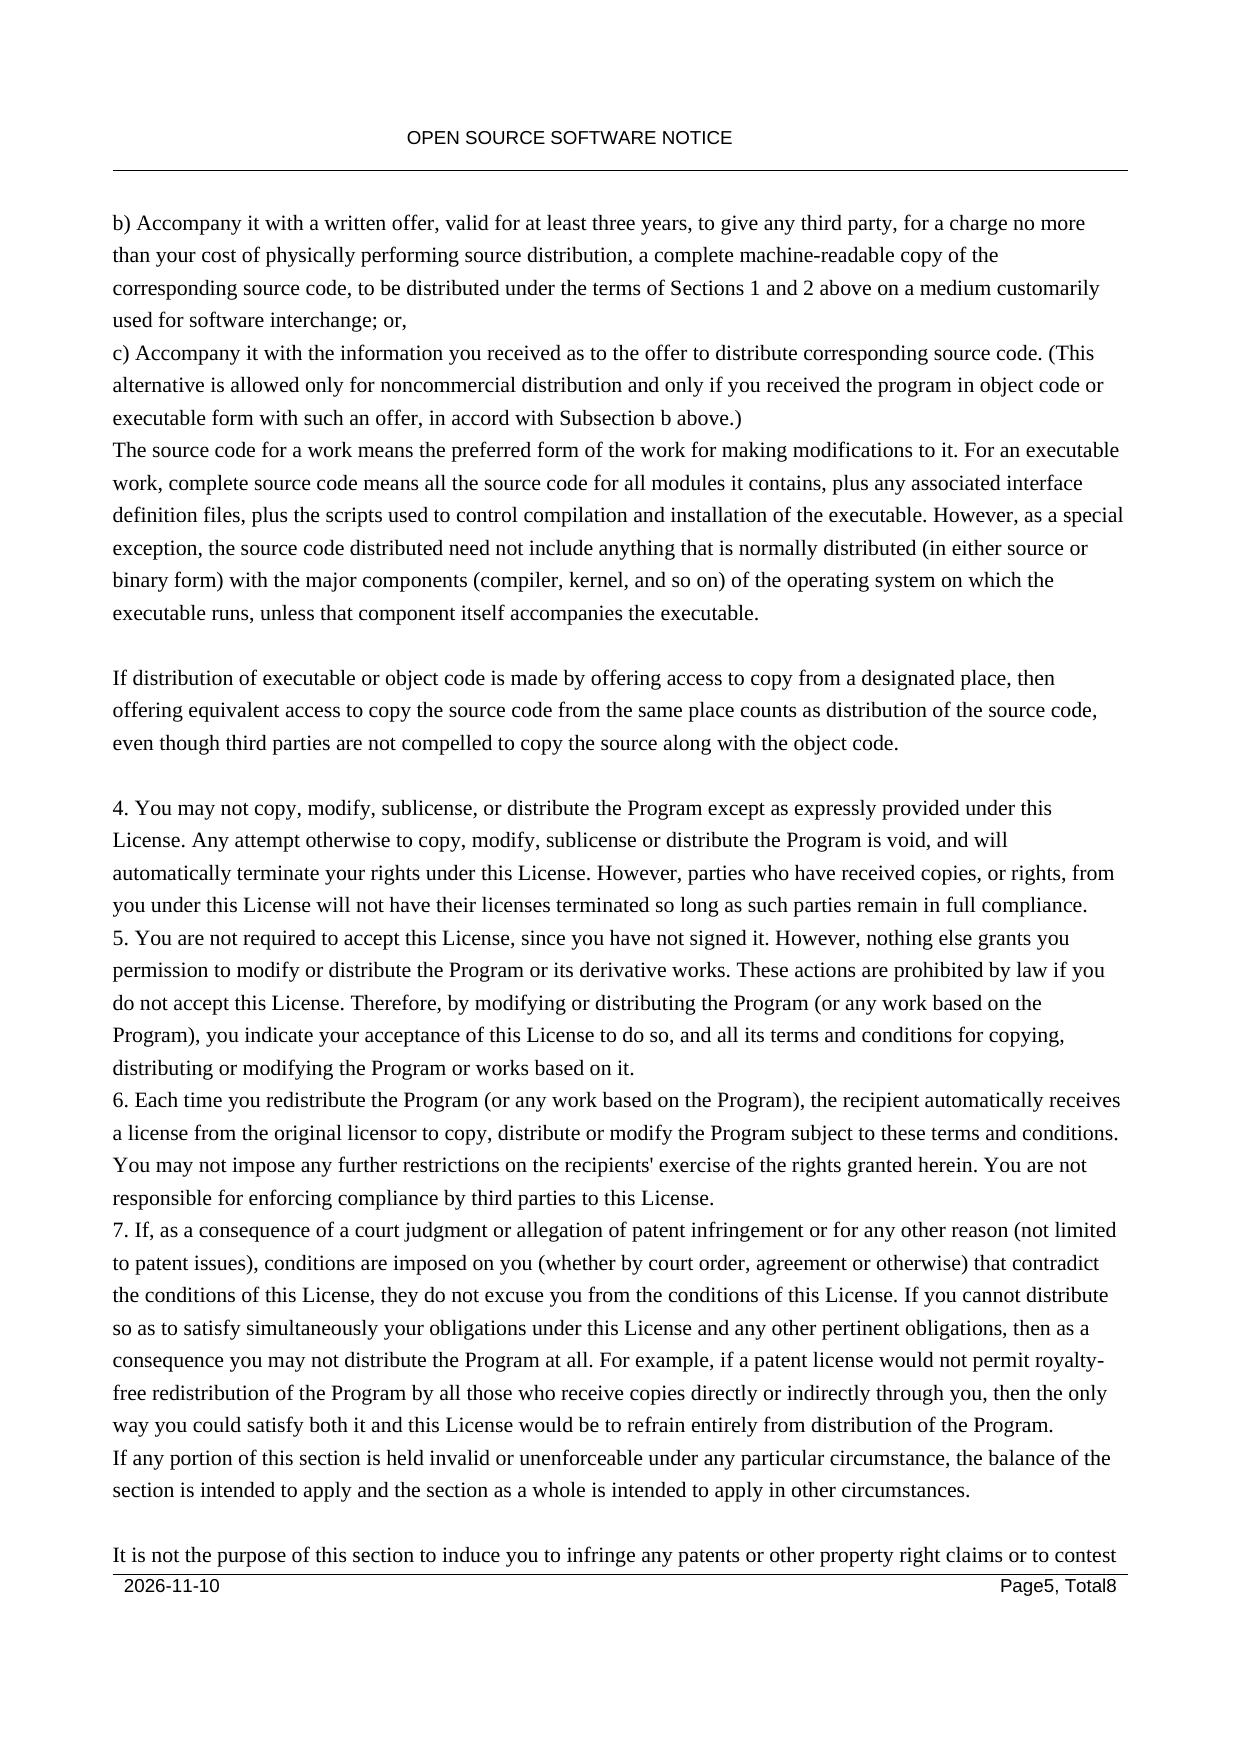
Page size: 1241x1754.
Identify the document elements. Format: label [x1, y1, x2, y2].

text [112, 206, 1128, 1571]
